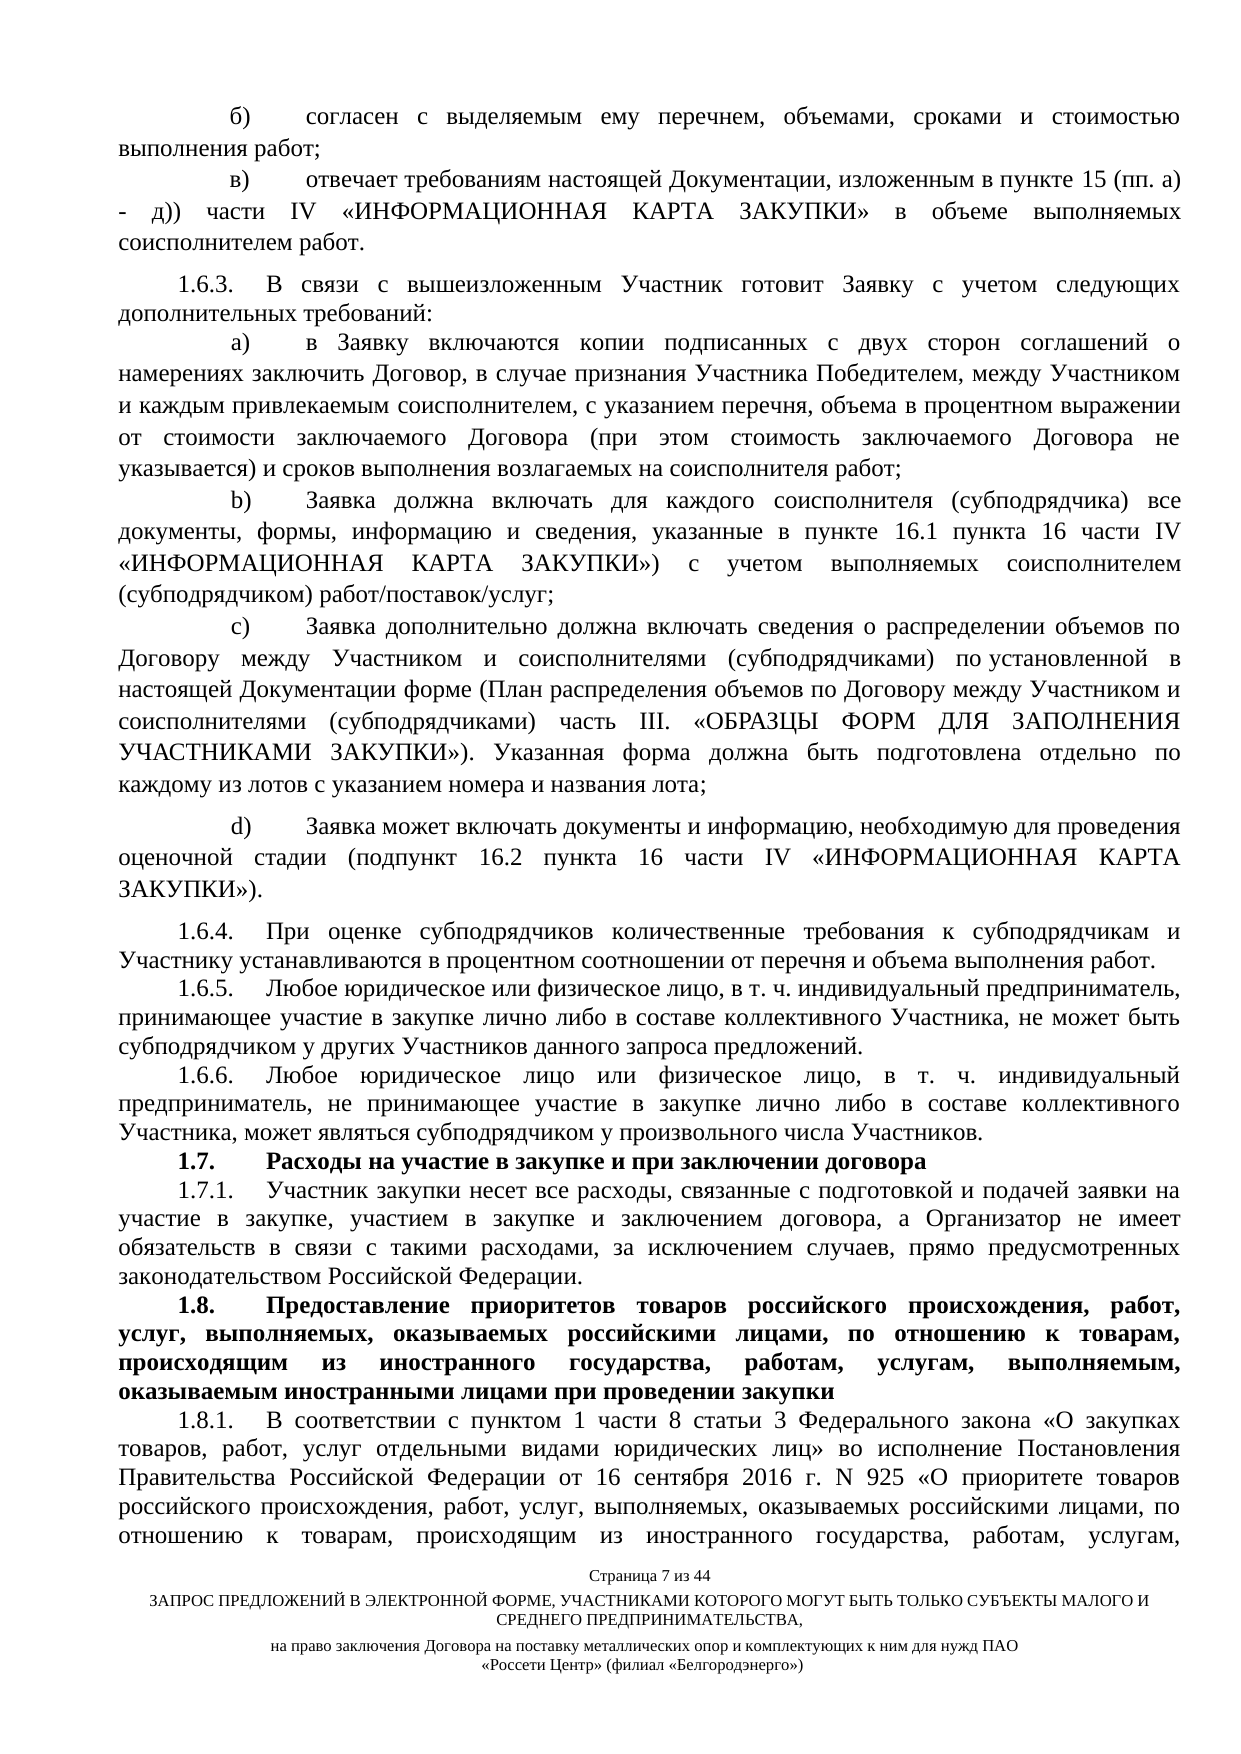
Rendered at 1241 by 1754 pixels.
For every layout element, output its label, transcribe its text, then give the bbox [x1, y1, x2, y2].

list отвечает требованиям настоящей Документации, изложенным в пункте 15 (пп. а) - д)) части IV «ИНФОРМАЦИОННАЯ КАРТА ЗАКУПКИ» в объеме выполняемых соисполнителем работ. [118, 164, 1181, 256]
subtitle При оценке субподрядчиков количественные требования к субподрядчикам и Участнику устанавливаются в процентном соотношении от перечня и объема выполнения работ. [118, 916, 1181, 973]
list Заявка дополнительно должна включать сведения о распределении объемов по Договору между Участником и соисполнителями (субподрядчиками) по установленной в настоящей Документации форме (План распределения объемов по Договору между Участником и соисполнителями (субподрядчиками) часть III. «ОБРАЗЦЫ ФОРМ ДЛЯ ЗАПОЛНЕНИЯ УЧАСТНИКАМИ ЗАКУПКИ»). Указанная форма должна быть подготовлена отдельно по каждому из лотов с указанием номера и названия лота; [118, 611, 1181, 798]
list согласен с выделяемым ему перечнем, объемами, сроками и стоимостью выполнения работ; [118, 101, 1181, 162]
subtitle Предоставление приоритетов товаров российского происхождения, работ, услуг, выполняемых, оказываемых российскими лицами, по отношению к товарам, происходящим из иностранного государства, работам, услугам, выполняемым, оказываемым иностранными лицами при проведении закупки [118, 1290, 1181, 1405]
subtitle Расходы на участие в закупке и при заключении договора [118, 1146, 1181, 1175]
subtitle Любое юридическое лицо или физическое лицо, в т. ч. индивидуальный предприниматель, не принимающее участие в закупке лично либо в составе коллективного Участника, может являться субподрядчиком у произвольного числа Участников. [118, 1060, 1181, 1146]
list Заявка может включать документы и информацию, необходимую для проведения оценочной стадии (подпункт 16.2 пункта 16 части IV «ИНФОРМАЦИОННАЯ КАРТА ЗАКУПКИ»). [118, 811, 1181, 903]
list в Заявку включаются копии подписанных с двух сторон соглашений о намерениях заключить Договор, в случае признания Участника Победителем, между Участником и каждым привлекаемым соисполнителем, с указанием перечня, объема в процентном выражении от стоимости заключаемого Договора (при этом стоимость заключаемого Договора не указывается) и сроков выполнения возлагаемых на соисполнителя работ; [118, 327, 1181, 482]
list Заявка должна включать для каждого соисполнителя (субподрядчика) все документы, формы, информацию и сведения, указанные в пункте 16.1 пункта 16 части IV «ИНФОРМАЦИОННАЯ КАРТА ЗАКУПКИ») с учетом выполняемых соисполнителем (субподрядчиком) работ/поставок/услуг; [118, 485, 1181, 608]
subtitle В связи с вышеизложенным Участник готовит Заявку с учетом следующих дополнительных требований: [118, 269, 1181, 327]
subtitle Любое юридическое или физическое лицо, в т. ч. индивидуальный предприниматель, принимающее участие в закупке лично либо в составе коллективного Участника, не может быть субподрядчиком у других Участников данного запроса предложений. [118, 973, 1181, 1060]
subtitle Участник закупки несет все расходы, связанные с подготовкой и подачей заявки на участие в закупке, участием в закупке и заключением договора, а Организатор не имеет обязательств в связи с такими расходами, за исключением случаев, прямо предусмотренных законодательством Российской Федерации. [118, 1175, 1181, 1290]
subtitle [118, 1405, 1181, 1548]
